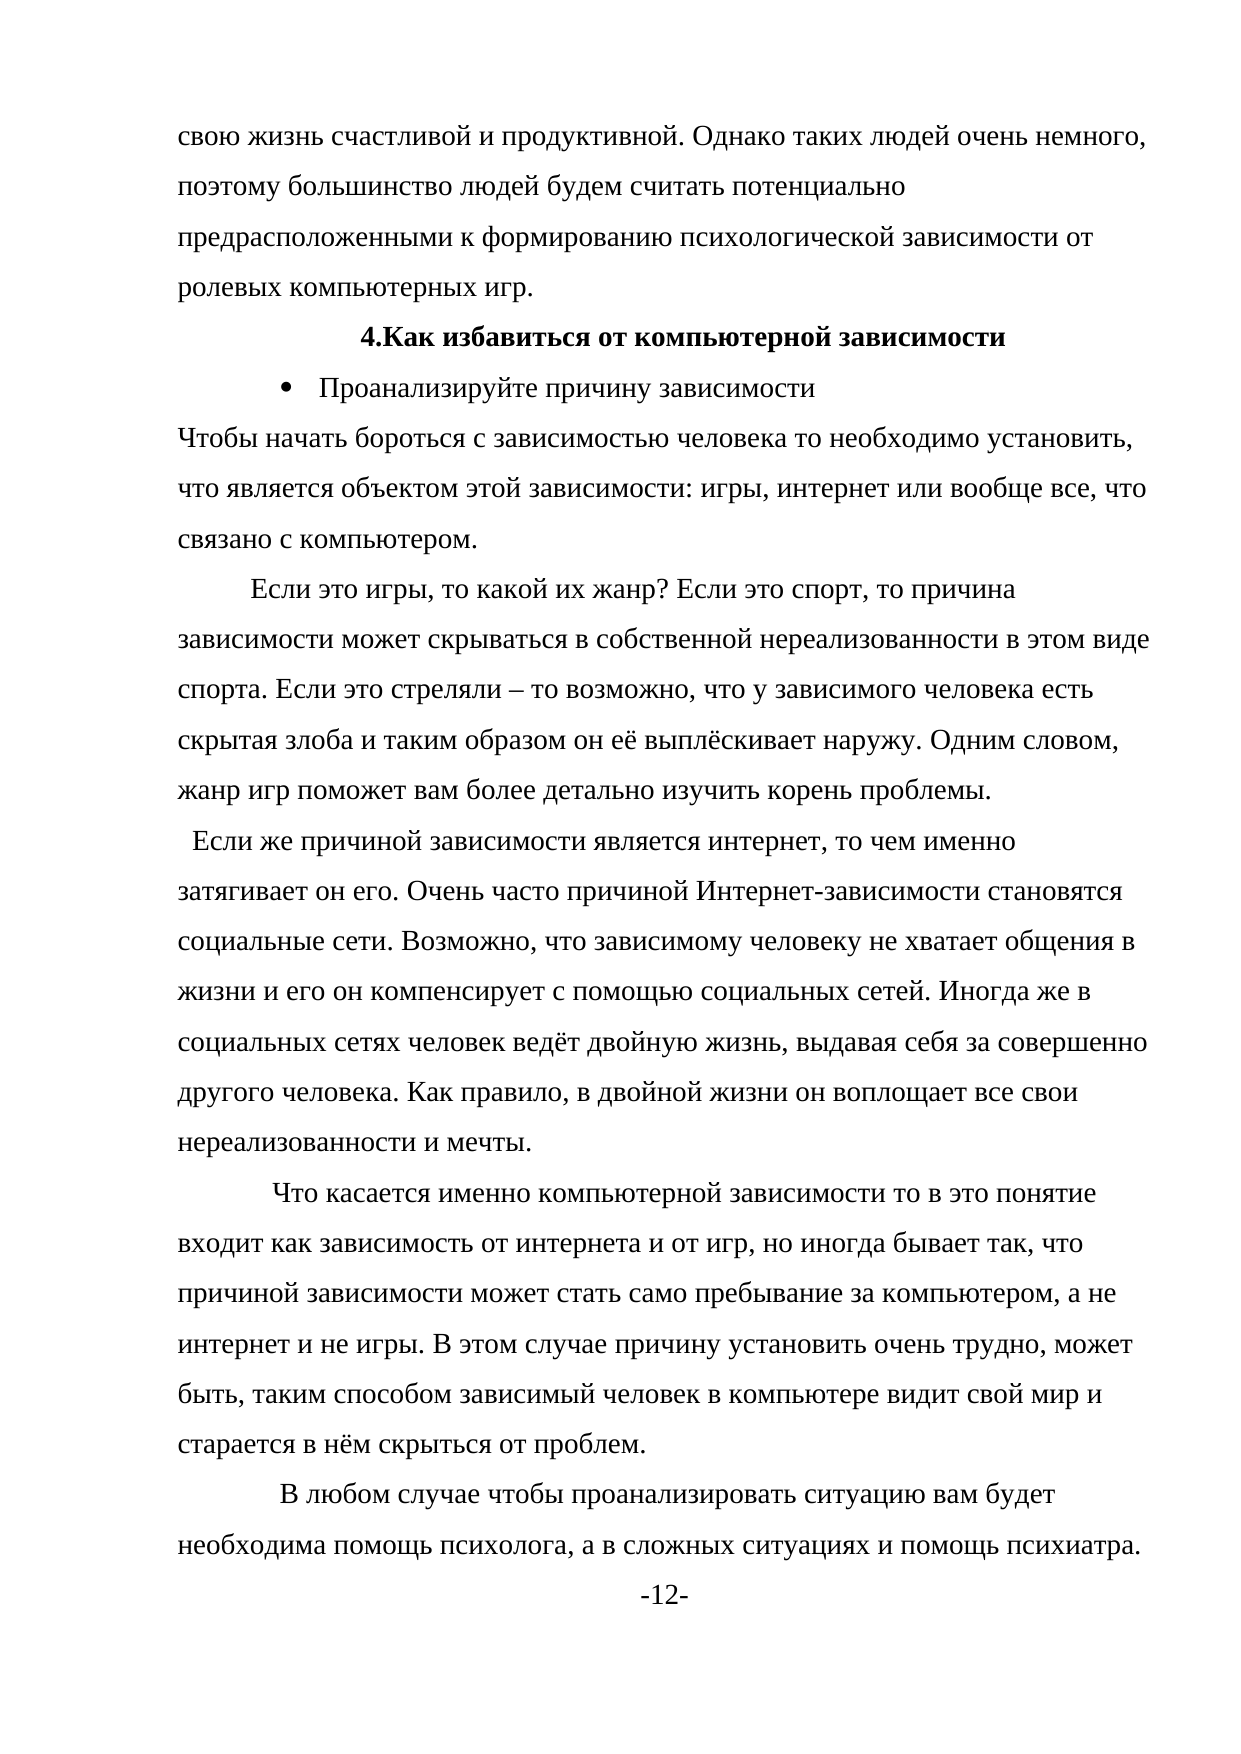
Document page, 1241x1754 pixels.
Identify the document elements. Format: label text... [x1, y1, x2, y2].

text 4.Как избавиться от компьютерной зависимости [215, 319, 1152, 353]
text -12- [177, 1577, 1152, 1611]
text В любом случае чтобы проанализировать ситуацию вам будет необходима помощь психолога, а в сложных ситуациях и помощь психиатра. [177, 1477, 1152, 1561]
text Если это игры, то какой их жанр? Если это спорт, то причина зависимости может скрываться в собственной нереализованности в этом виде спорта. Если это стреляли – то возможно, что у зависимого человека есть скрытая злоба и таким образом он её выплёскивает наружу. Одним словом, жанр игр поможет вам более детально изучить корень проблемы. [177, 571, 1152, 806]
text Что касается именно компьютерной зависимости то в это понятие входит как зависимость от интернета и от игр, но иногда бывает так, что причиной зависимости может стать само пребывание за компьютером, а не интернет и не игры. В этом случае причину установить очень трудно, может быть, таким способом зависимый человек в компьютере видит свой мир и старается в нём скрыться от проблем. [177, 1175, 1152, 1460]
text Если же причиной зависимости является интернет, то чем именно затягивает он его. Очень часто причиной Интернет-зависимости становятся социальные сети. Возможно, что зависимому человеку не хватает общения в жизни и его он компенсирует с помощью социальных сетей. Иногда же в социальных сетях человек ведёт двойную жизнь, выдавая себя за совершенно другого человека. Как правило, в двойной жизни он воплощает все свои нереализованности и мечты. [177, 823, 1152, 1158]
text свою жизнь счастливой и продуктивной. Однако таких людей очень немного, поэтому большинство людей будем считать потенциально предрасположенными к формированию психологической зависимости от ролевых компьютерных игр. [177, 118, 1152, 303]
text Чтобы начать бороться с зависимостью человека то необходимо установить, что является объектом этой зависимости: игры, интернет или вообще все, что связано с компьютером. [177, 420, 1152, 554]
list Проанализируйте причину зависимости [281, 370, 1152, 403]
